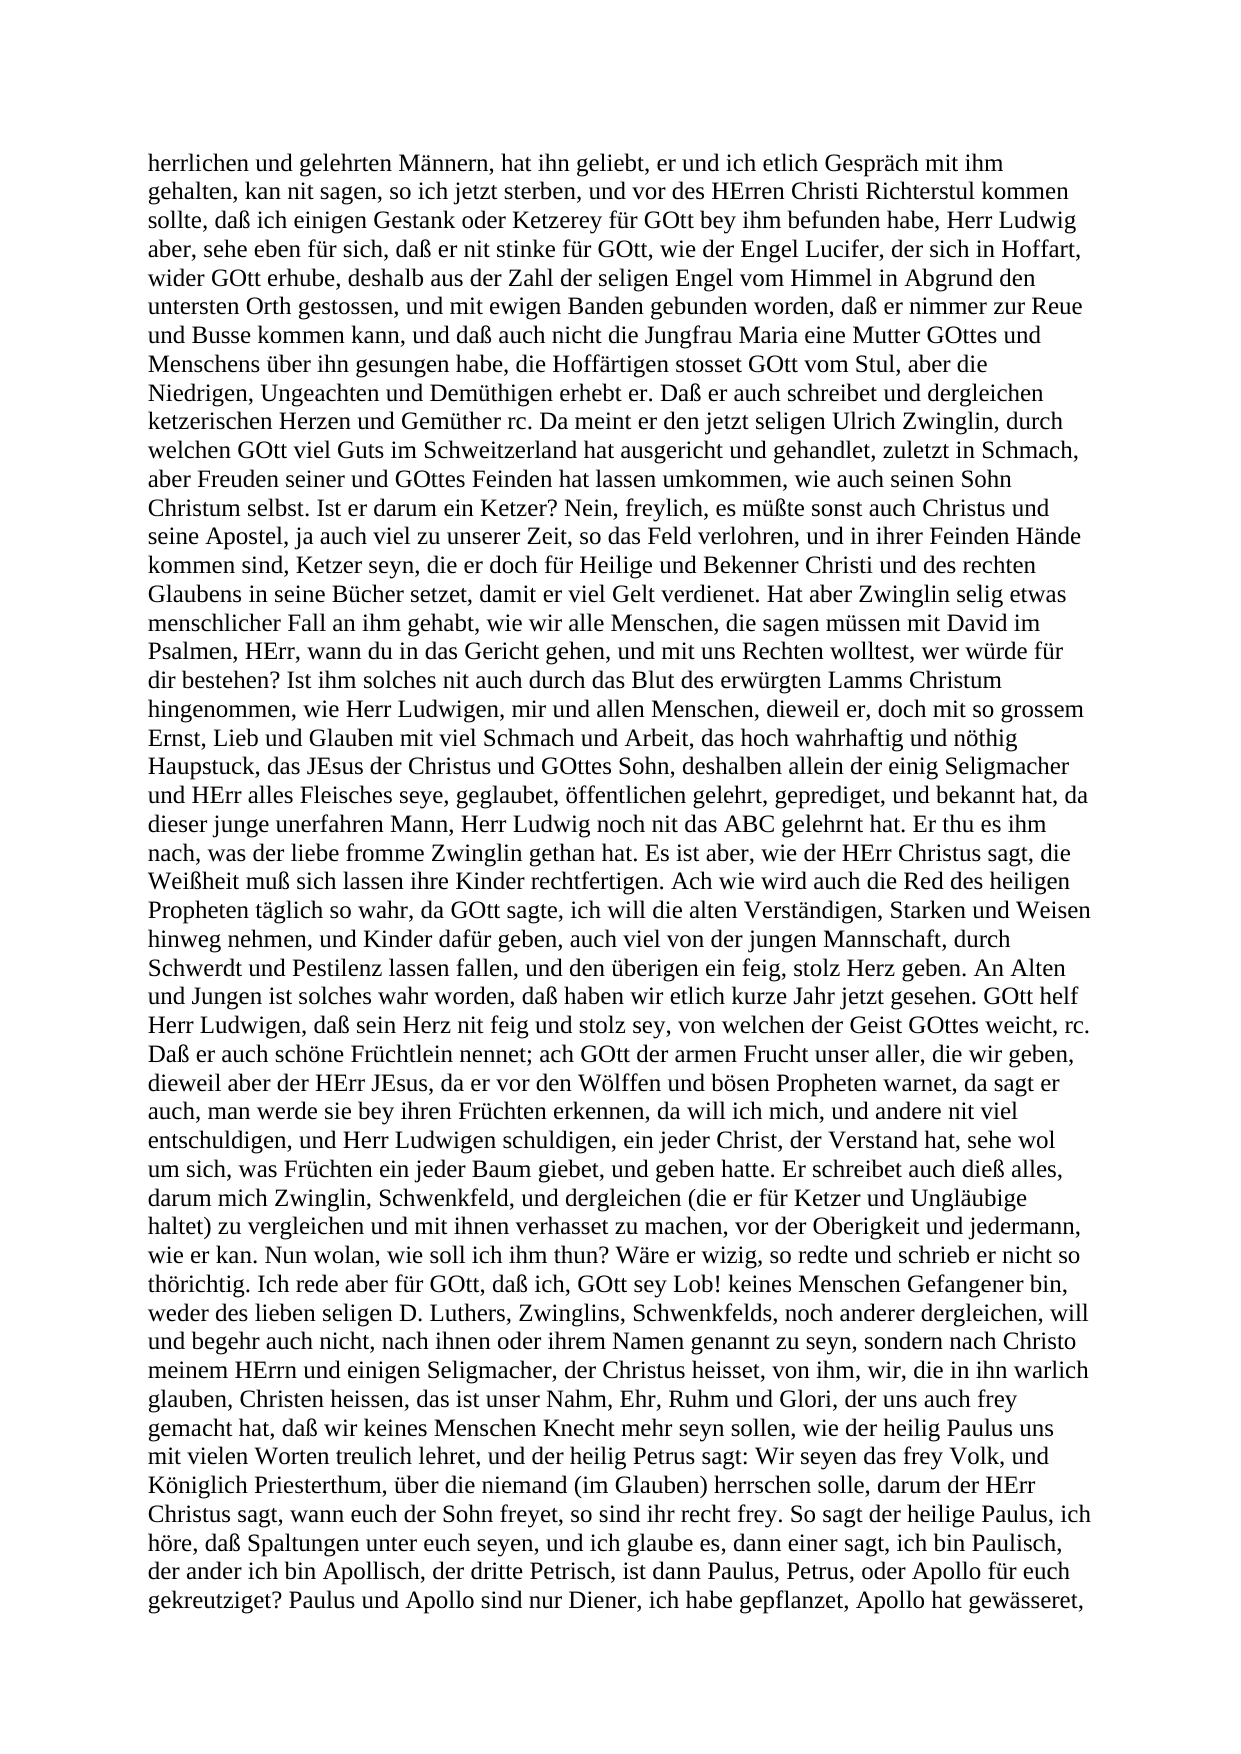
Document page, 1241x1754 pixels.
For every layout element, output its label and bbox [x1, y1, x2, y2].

text [148, 148, 1093, 1614]
